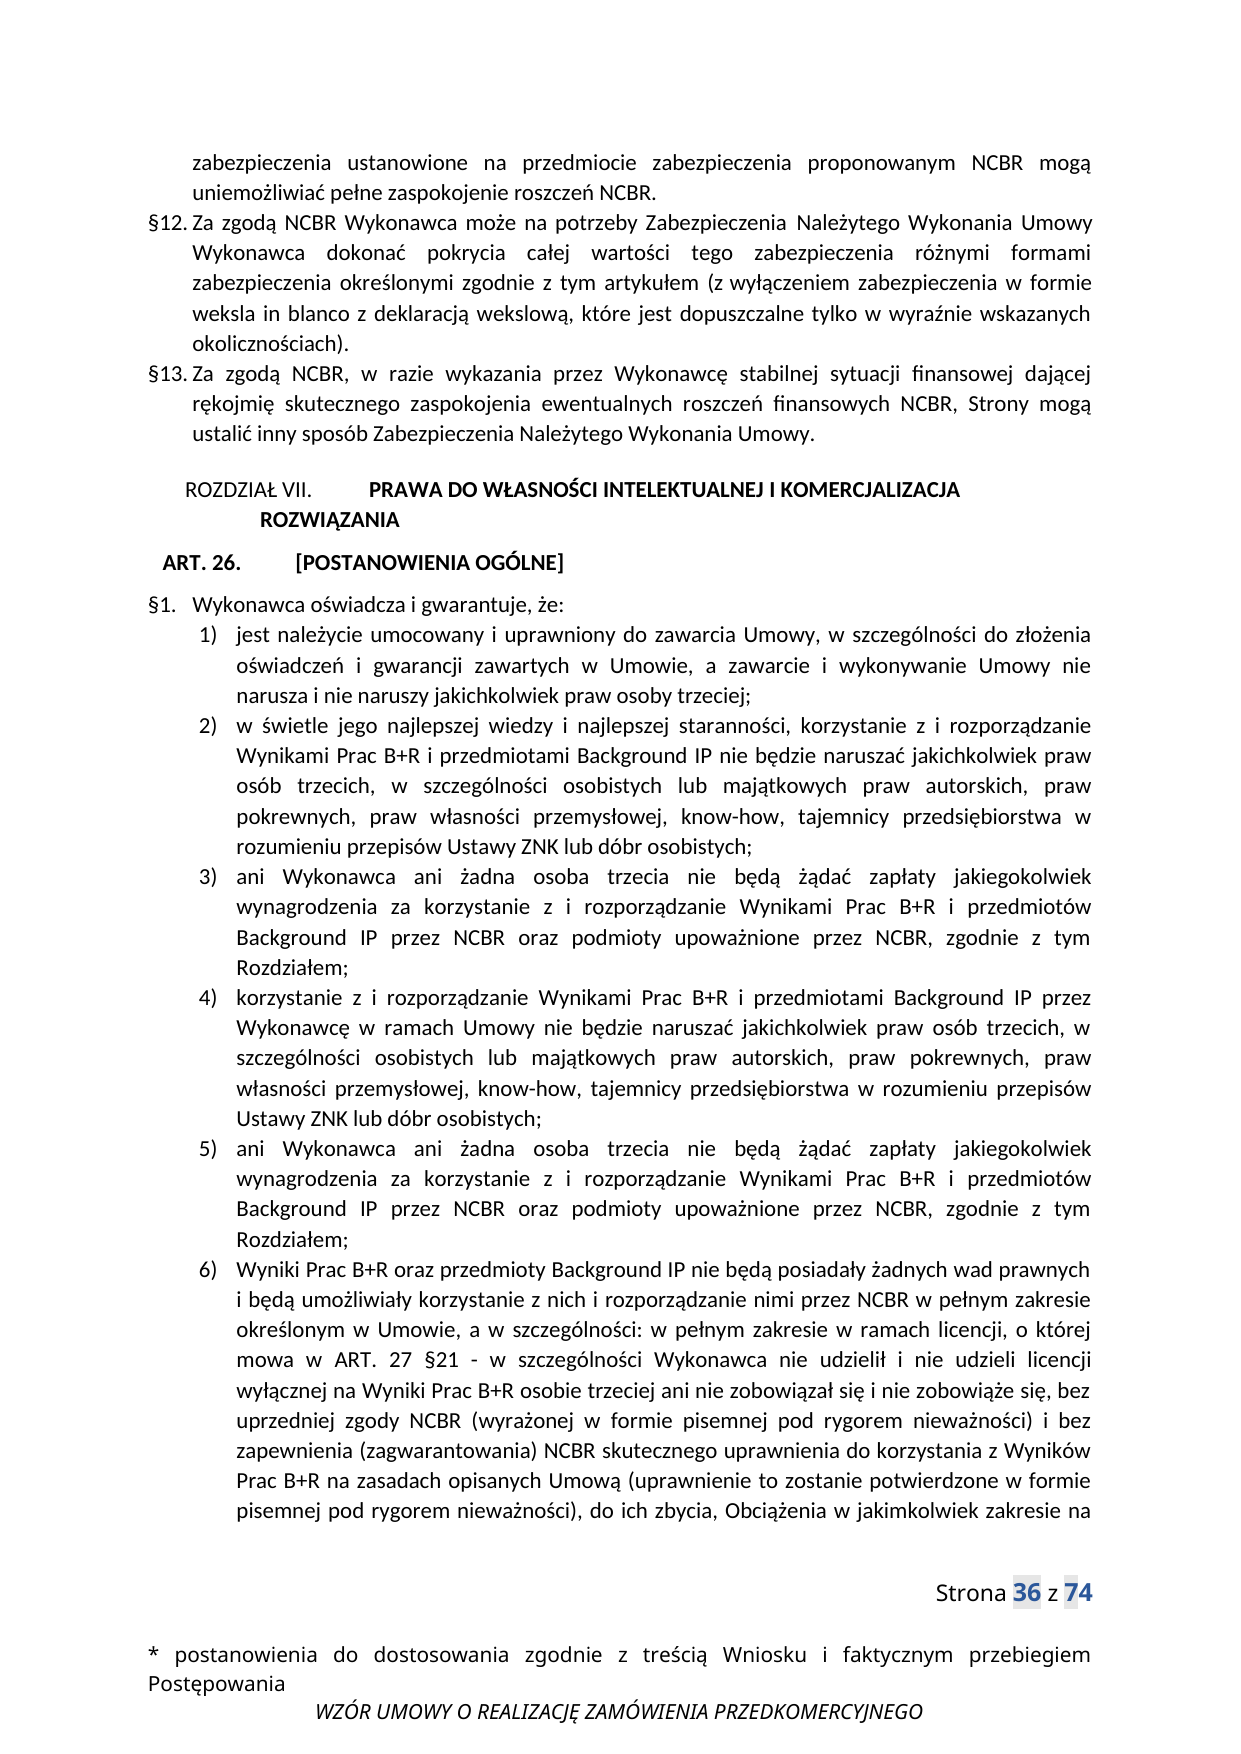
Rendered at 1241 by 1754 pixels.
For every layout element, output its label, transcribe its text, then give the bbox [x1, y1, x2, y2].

subtitle [POSTANOWIENIA OGÓLNE] [148, 548, 1093, 576]
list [148, 148, 1093, 206]
list korzystanie z i rozporządzanie Wynikami Prac B+R i przedmiotami Background IP przez Wykonawcę w ramach Umowy nie będzie naruszać jakichkolwiek praw osób trzecich, w szczególności osobistych lub majątkowych praw autorskich, praw pokrewnych, praw własności przemysłowej, know-how, tajemnicy przedsiębiorstwa w rozumieniu przepisów Ustawy ZNK lub dóbr osobistych; [199, 983, 1093, 1132]
list Wykonawca oświadcza i gwarantuje, że: [148, 590, 1093, 618]
list w świetle jego najlepszej wiedzy i najlepszej staranności, korzystanie z i rozporządzanie Wynikami Prac B+R i przedmiotami Background IP nie będzie naruszać jakichkolwiek praw osób trzecich, w szczególności osobistych lub majątkowych praw autorskich, praw pokrewnych, praw własności przemysłowej, know-how, tajemnicy przedsiębiorstwa w rozumieniu przepisów Ustawy ZNK lub dóbr osobistych; [199, 711, 1093, 860]
list jest należycie umocowany i uprawniony do zawarcia Umowy, w szczególności do złożenia oświadczeń i gwarancji zawartych w Umowie, a zawarcie i wykonywanie Umowy nie narusza i nie naruszy jakichkolwiek praw osoby trzeciej; [199, 621, 1093, 709]
list ani Wykonawca ani żadna osoba trzecia nie będą żądać zapłaty jakiegokolwiek wynagrodzenia za korzystanie z i rozporządzanie Wynikami Prac B+R i przedmiotów Background IP przez NCBR oraz podmioty upoważnione przez NCBR, zgodnie z tym Rozdziałem; [199, 862, 1093, 981]
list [199, 1255, 1093, 1524]
list Za zgodą NCBR, w razie wykazania przez Wykonawcę stabilnej sytuacji finansowej dającej rękojmię skutecznego zaspokojenia ewentualnych roszczeń finansowych NCBR, Strony mogą ustalić inny sposób Zabezpieczenia Należytego Wykonania Umowy. [148, 359, 1093, 447]
list ani Wykonawca ani żadna osoba trzecia nie będą żądać zapłaty jakiegokolwiek wynagrodzenia za korzystanie z i rozporządzanie Wynikami Prac B+R i przedmiotów Background IP przez NCBR oraz podmioty upoważnione przez NCBR, zgodnie z tym Rozdziałem; [199, 1134, 1093, 1253]
subtitle PRAWA DO WŁASNOŚCI INTELEKTUALNEJ I KOMERCJALIZACJA ROZWIĄZANIA [185, 475, 1093, 533]
list Za zgodą NCBR Wykonawca może na potrzeby Zabezpieczenia Należytego Wykonania Umowy Wykonawca dokonać pokrycia całej wartości tego zabezpieczenia różnymi formami zabezpieczenia określonymi zgodnie z tym artykułem (z wyłączeniem zabezpieczenia w formie weksla in blanco z deklaracją wekslową, które jest dopuszczalne tylko w wyraźnie wskazanych okolicznościach). [148, 208, 1093, 357]
